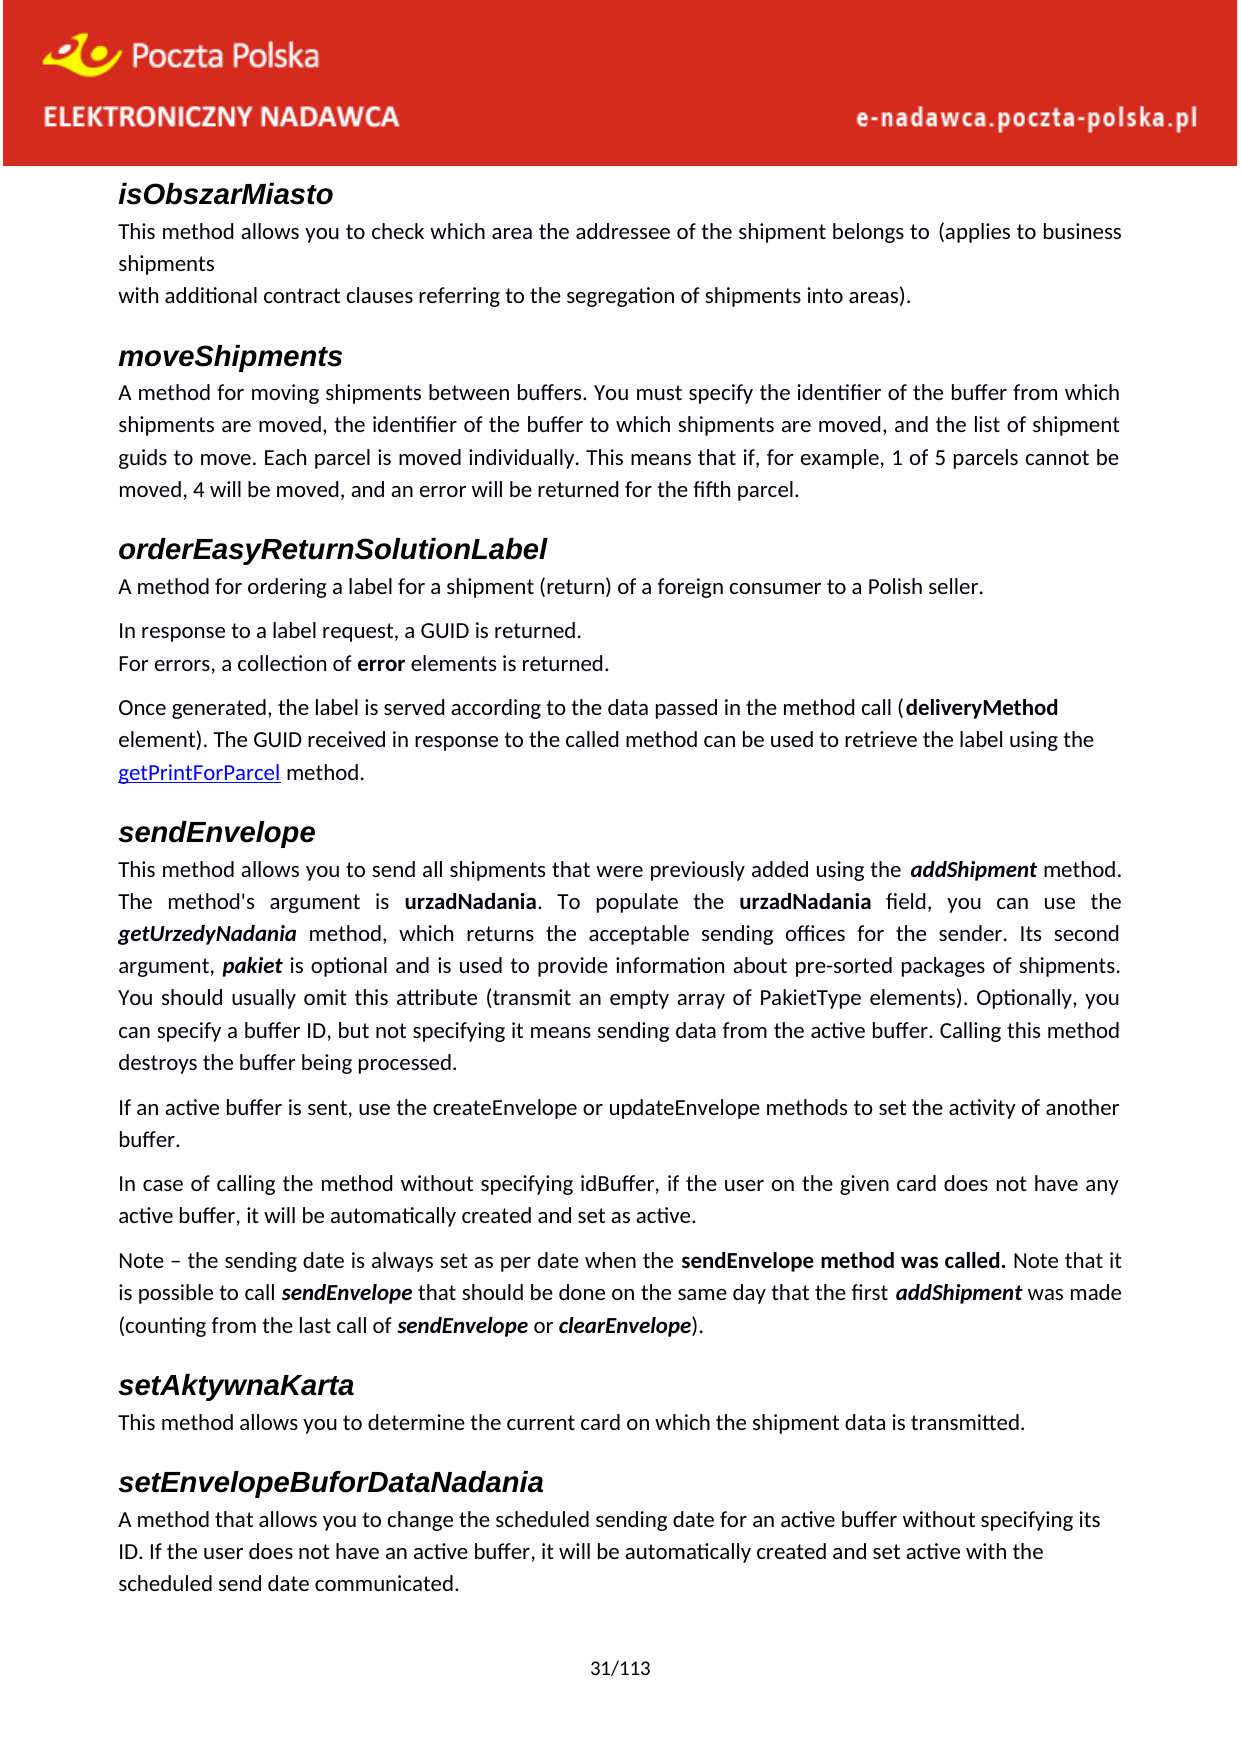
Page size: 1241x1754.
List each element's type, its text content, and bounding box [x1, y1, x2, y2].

subtitle isObszarMiasto [118, 177, 1122, 211]
text A method for ordering a label for a shipment (return) of a foreign consumer to a Polish seller. [118, 572, 1122, 600]
text Once generated, the label is served according to the data passed in the method call (deliveryMethod element). The GUID received in response to the called method can be used to retrieve the label using the getPrintForParcel method. [118, 693, 1122, 786]
subtitle moveShipments [118, 338, 1122, 372]
subtitle setEnvelopeBuforDataNadania [118, 1465, 1122, 1498]
subtitle setAktywnaKarta [118, 1368, 1122, 1401]
subtitle sendEnvelope [118, 815, 1122, 848]
text A method that allows you to change the scheduled sending date for an active buffer without specifying its ID. If the user does not have an active buffer, it will be automatically created and set active with the scheduled send date communicated. [118, 1505, 1122, 1597]
text In response to a label request, a GUID is returned. For errors, a collection of error elements is returned. [118, 617, 1122, 677]
text Note – the sending date is always set as per date when the sendEnvelope method was called. Note that it is possible to call sendEnvelope that should be done on the same day that the first addShipment was made (counting from the last call of sendEnvelope or clearEnvelope). [118, 1246, 1122, 1339]
text A method for moving shipments between buffers. You must specify the identifier of the buffer from which shipments are moved, the identifier of the buffer to which shipments are moved, and the list of shipment guids to move. Each parcel is moved individually. This means that if, for example, 1 of 5 parcels cannot be moved, 4 will be moved, and an error will be returned for the fifth parcel. [118, 378, 1122, 503]
picture [3, 0, 1238, 166]
text This method allows you to send all shipments that were previously added using the addShipment method. The method's argument is urzadNadania. To populate the urzadNadania field, you can use the getUrzedyNadania method, which returns the acceptable sending offices for the sender. Its second argument, pakiet is optional and is used to provide information about pre-sorted packages of shipments. You should usually omit this attribute (transmit an empty array of PakietType elements). Optionally, you can specify a buffer ID, but not specifying it means sending data from the active buffer. Calling this method destroys the buffer being processed. [118, 855, 1122, 1076]
text In case of calling the method without specifying idBuffer, if the user on the given card does not have any active buffer, it will be automatically created and set as active. [118, 1169, 1122, 1230]
text If an active buffer is sent, use the createEnvelope or updateEnvelope methods to set the activity of another buffer. [118, 1093, 1122, 1153]
subtitle orderEasyReturnSolutionLabel [118, 532, 1122, 566]
text This method allows you to check which area the addressee of the shipment belongs to (applies to business shipments with additional contract clauses referring to the segregation of shipments into areas). [118, 217, 1122, 309]
text This method allows you to determine the current card on which the shipment data is transmitted. [118, 1408, 1122, 1436]
